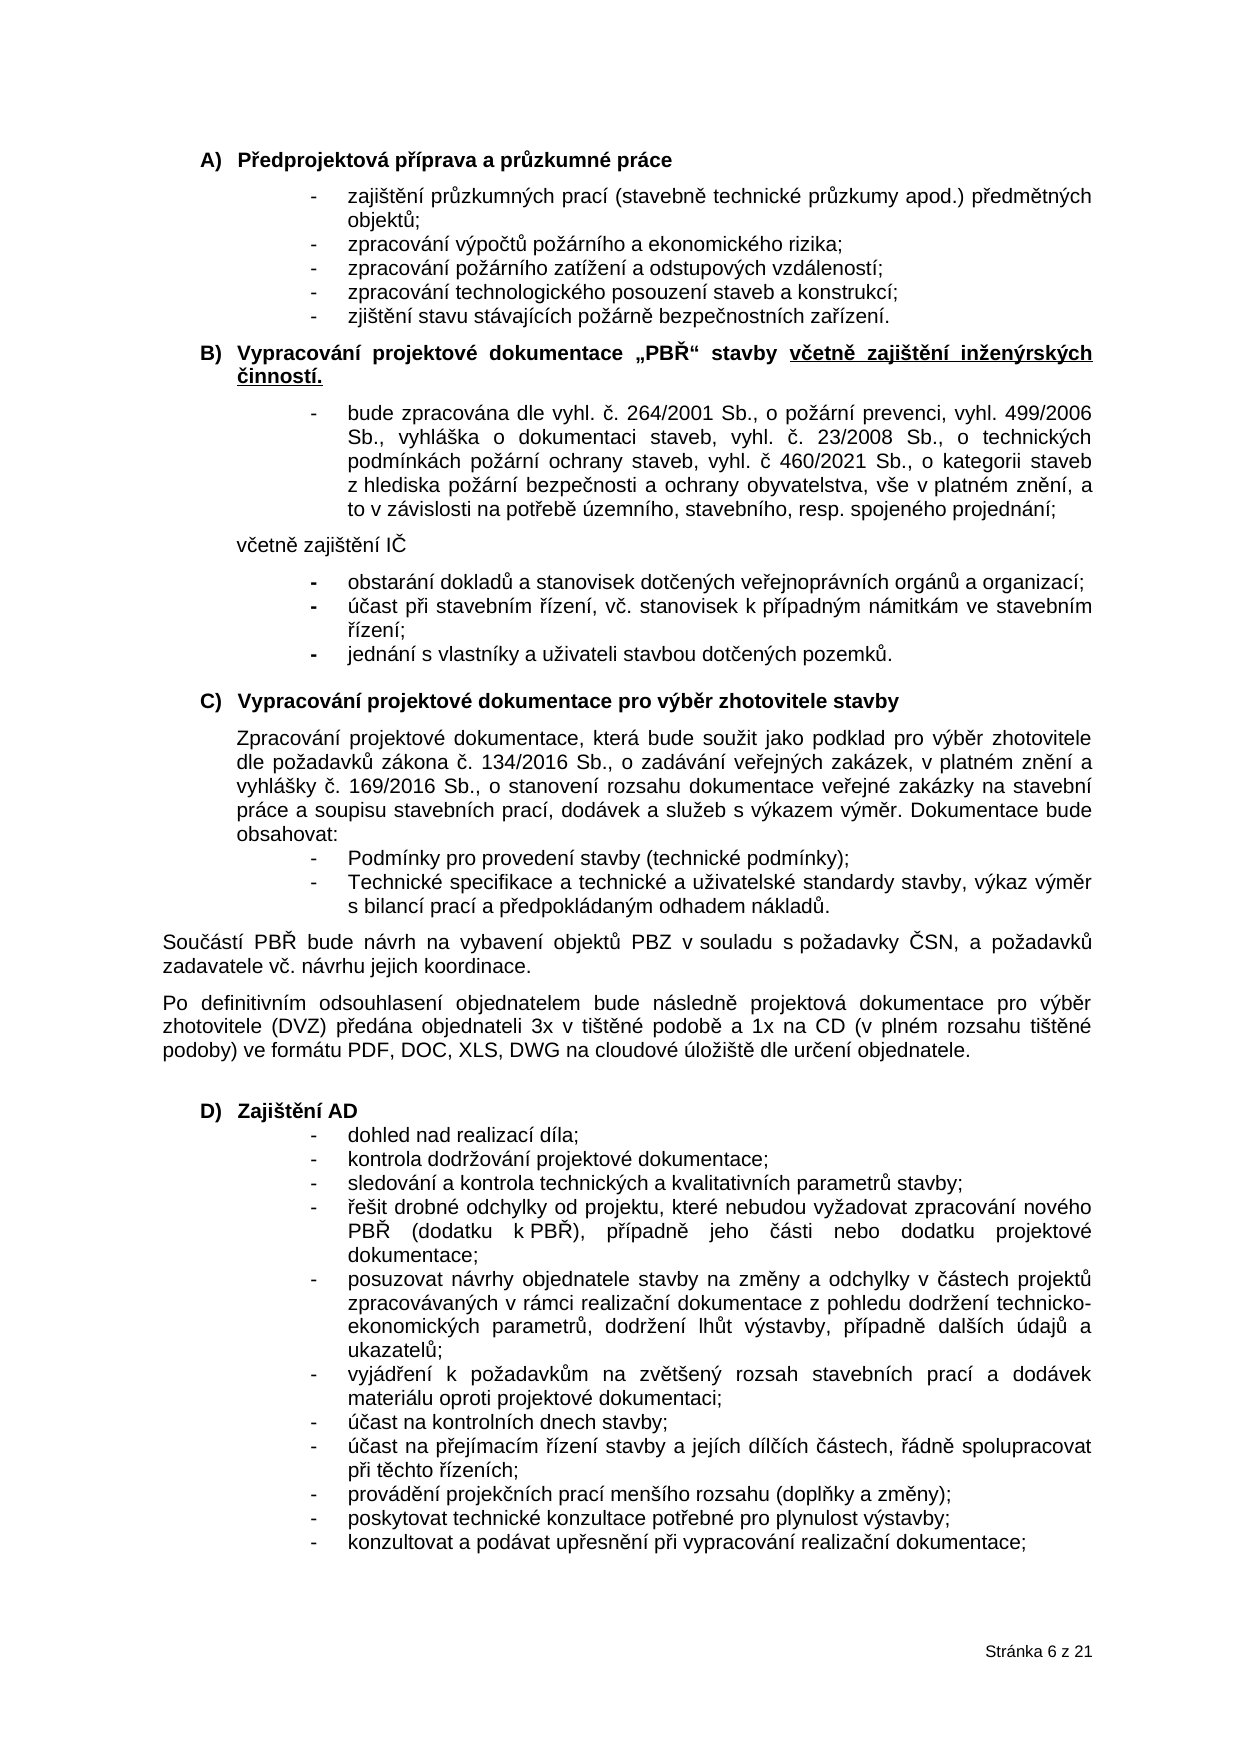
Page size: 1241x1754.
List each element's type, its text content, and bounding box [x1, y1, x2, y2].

list zpracování požárního zatížení a odstupových vzdáleností; [310, 256, 1093, 280]
list zpracování výpočtů požárního a ekonomického rizika; [310, 232, 1093, 256]
list kontrola dodržování projektové dokumentace; [310, 1147, 1093, 1171]
text Součástí PBŘ bude návrh na vybavení objektů PBZ v souladu s požadavky ČSN, a požadavků zadavatele vč. návrhu jejich koordinace. [162, 930, 1093, 978]
list obstarání dokladů a stanovisek dotčených veřejnoprávních orgánů a organizací; [310, 569, 1093, 593]
list bude zpracována dle vyhl. č. 264/2001 Sb., o požární prevenci, vyhl. 499/2006 Sb., vyhláška o dokumentaci staveb, vyhl. č. 23/2008 Sb., o technických podmínkách požární ochrany staveb, vyhl. č 460/2021 Sb., o kategorii staveb z hlediska požární bezpečnosti a ochrany obyvatelstva, vše v platném znění, a to v závislosti na potřebě územního, stavebního, resp. spojeného projednání; [310, 401, 1093, 521]
list účast při stavebním řízení, vč. stanovisek k případným námitkám ve stavebním řízení; [310, 593, 1093, 641]
list Předprojektová příprava a průzkumné práce [200, 148, 1093, 172]
list posuzovat návrhy objednatele stavby na změny a odchylky v částech projektů zpracovávaných v rámci realizační dokumentace z pohledu dodržení technicko-ekonomických parametrů, dodržení lhůt výstavby, případně dalších údajů a ukazatelů; [310, 1266, 1093, 1362]
list dohled nad realizací díla; [310, 1123, 1093, 1147]
list poskytovat technické konzultace potřebné pro plynulost výstavby; [310, 1506, 1093, 1530]
list účast na kontrolních dnech stavby; [310, 1410, 1093, 1434]
list Vypracování projektové dokumentace „PBŘ“ stavby včetně zajištění inženýrských činností. [200, 340, 1093, 388]
list sledování a kontrola technických a kvalitativních parametrů stavby; [310, 1171, 1093, 1194]
text Po definitivním odsouhlasení objednatelem bude následně projektová dokumentace pro výběr zhotovitele (DVZ) předána objednateli 3x v tištěné podobě a 1x na CD (v plném rozsahu tištěné podoby) ve formátu PDF, DOC, XLS, DWG na cloudové úložiště dle určení objednatele. [162, 990, 1093, 1062]
list zjištění stavu stávajících požárně bezpečnostních zařízení. [310, 304, 1093, 328]
list řešit drobné odchylky od projektu, které nebudou vyžadovat zpracování nového PBŘ (dodatku k PBŘ), případně jeho části nebo dodatku projektové dokumentace; [310, 1194, 1093, 1266]
list provádění projekčních prací menšího rozsahu (doplňky a změny); [310, 1482, 1093, 1506]
list zajištění průzkumných prací (stavebně technické průzkumy apod.) předmětných objektů; [310, 184, 1093, 232]
list Technické specifikace a technické a uživatelské standardy stavby, výkaz výměr s bilancí prací a předpokládaným odhadem nákladů. [310, 869, 1093, 917]
list jednání s vlastníky a uživateli stavbou dotčených pozemků. [310, 641, 1093, 665]
list konzultovat a podávat upřesnění při vypracování realizační dokumentace; [310, 1530, 1093, 1554]
list Podmínky pro provedení stavby (technické podmínky); [310, 846, 1093, 869]
list Vypracování projektové dokumentace pro výběr zhotovitele stavby [200, 689, 1093, 713]
text včetně zajištění IČ [236, 533, 1093, 557]
list vyjádření k požadavkům na zvětšený rozsah stavebních prací a dodávek materiálu oproti projektové dokumentaci; [310, 1362, 1093, 1410]
list Zajištění AD [200, 1099, 1093, 1123]
list zpracování technologického posouzení staveb a konstrukcí; [310, 280, 1093, 304]
text Zpracování projektové dokumentace, která bude soužit jako podklad pro výběr zhotovitele dle požadavků zákona č. 134/2016 Sb., o zadávání veřejných zakázek, v platném znění a vyhlášky č. 169/2016 Sb., o stanovení rozsahu dokumentace veřejné zakázky na stavební práce a soupisu stavebních prací, dodávek a služeb s výkazem výměr. Dokumentace bude obsahovat: [236, 726, 1093, 846]
list účast na přejímacím řízení stavby a jejích dílčích částech, řádně spolupracovat při těchto řízeních; [310, 1434, 1093, 1482]
